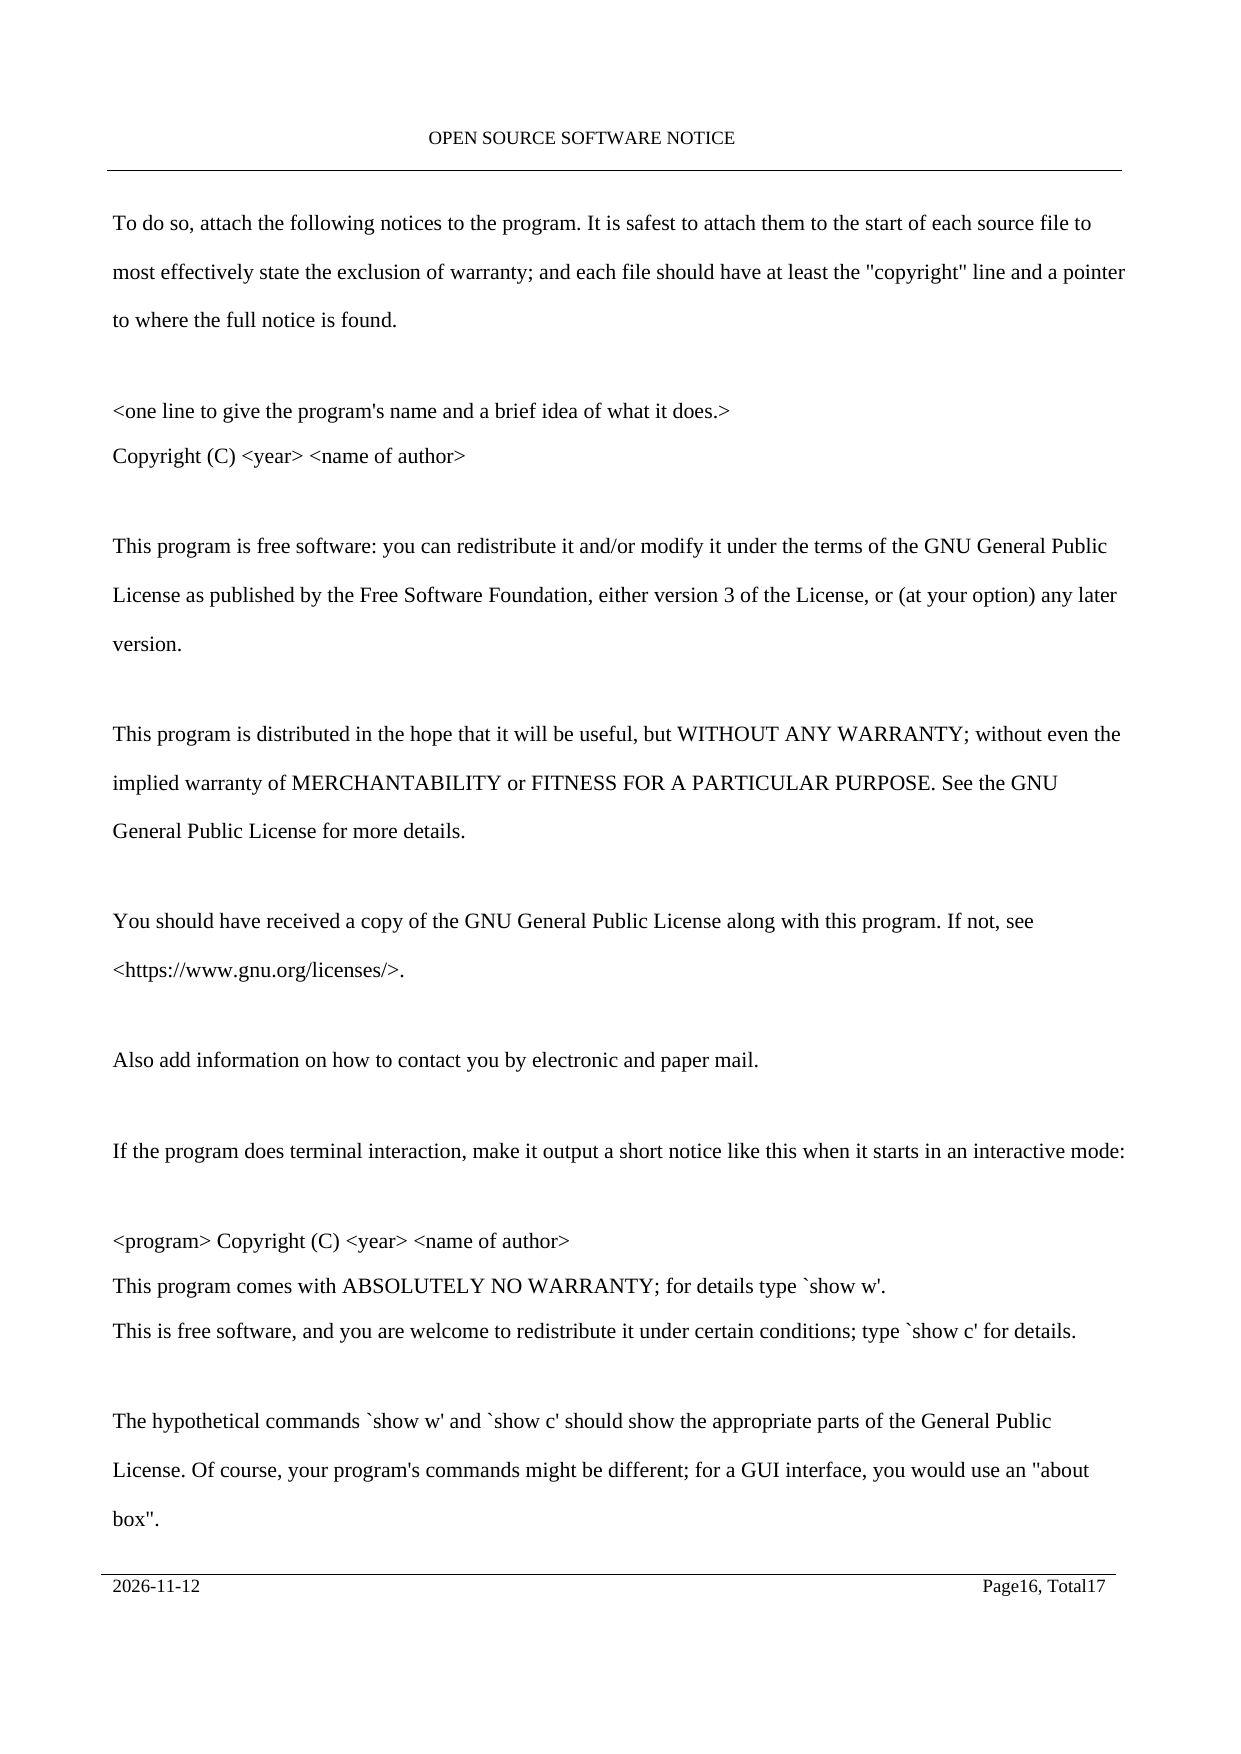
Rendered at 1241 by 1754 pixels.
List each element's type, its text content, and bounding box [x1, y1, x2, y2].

text This program is distributed in the hope that it will be useful, but WITHOUT ANY WARRANTY; without even the implied warranty of MERCHANTABILITY or FITNESS FOR A PARTICULAR PURPOSE. See the GNU General Public License for more details. [112, 717, 1128, 847]
text Also add information on how to contact you by electronic and paper mail. [112, 1044, 1128, 1076]
text This program is free software: you can redistribute it and/or modify it under the terms of the GNU General Public License as published by the Free Software Foundation, either version 3 of the License, or (at your option) any later version. [112, 529, 1128, 659]
text The hypothetical commands `show w' and `show c' should show the appropriate parts of the General Public License. Of course, your program's commands might be different; for a GUI interface, you would use an "about box". [112, 1404, 1128, 1534]
text Copyright (C) <year> <name of author> [112, 439, 1128, 472]
text You should have received a copy of the GNU General Public License along with this program. If not, see <https://www.gnu.org/licenses/>. [112, 905, 1128, 986]
text <one line to give the program's name and a brief idea of what it does.> [112, 394, 1128, 427]
text To do so, attach the following notices to the program. It is safest to attach them to the start of each source file to most effectively state the exclusion of warranty; and each file should have at least the "copyright" line and a pointer to where the full notice is found. [112, 206, 1128, 336]
text <program> Copyright (C) <year> <name of author> [112, 1224, 1128, 1257]
text This program comes with ABSOLUTELY NO WARRANTY; for details type `show w'. [112, 1269, 1128, 1302]
text If the program does terminal interaction, make it output a short notice like this when it starts in an interactive mode: [112, 1134, 1128, 1166]
text This is free software, and you are welcome to redistribute it under certain conditions; type `show c' for details. [112, 1314, 1128, 1347]
